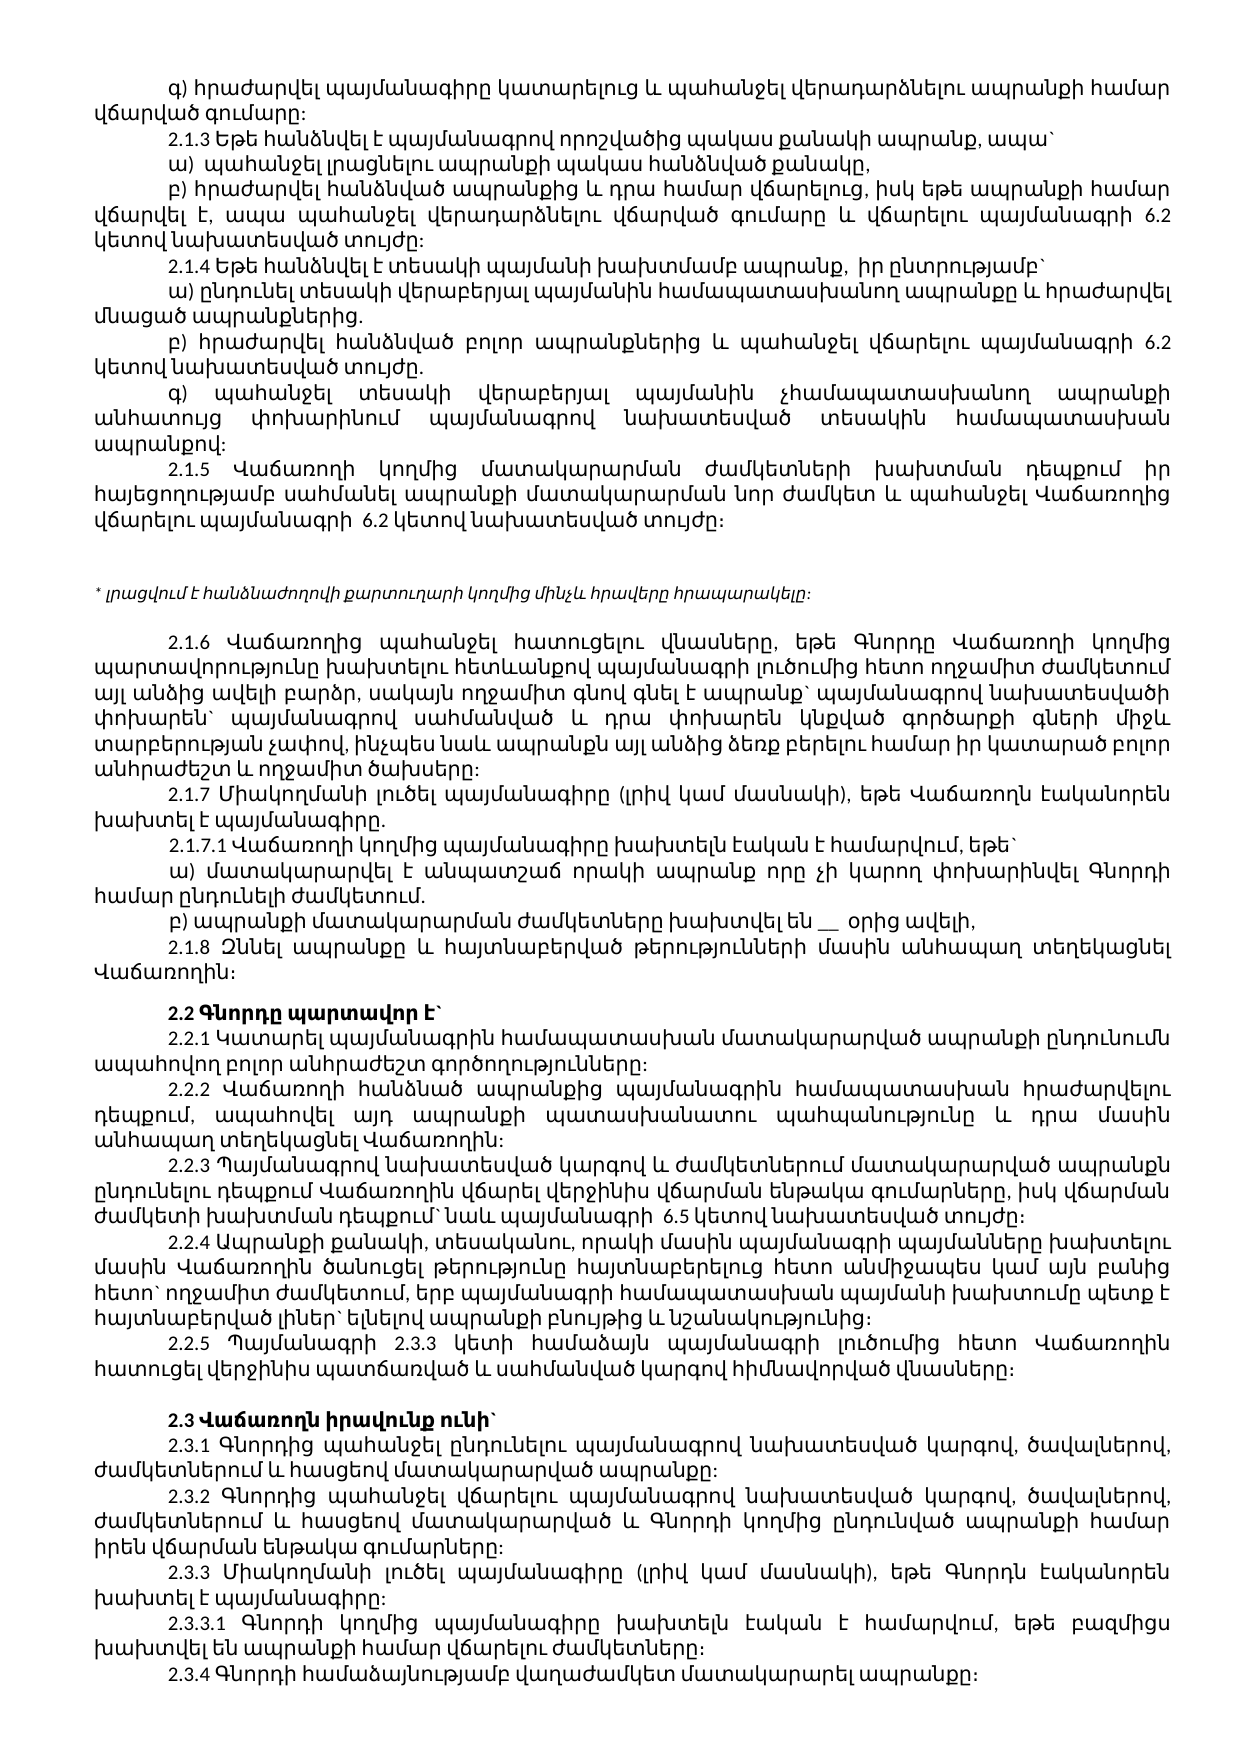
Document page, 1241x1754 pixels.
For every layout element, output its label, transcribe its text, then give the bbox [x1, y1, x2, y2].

text 2.3.4 Գնորդի համաձայնությամբ վաղաժամկետ մատակարարել ապրանքը։ [94, 1661, 1171, 1686]
text ա) ընդունել տեսակի վերաբերյալ պայմանին համապատասխանող ապրանքը և հրաժարվել մնացած ապրանքներից. [94, 278, 1171, 329]
text 2.2.5 Պայմանագրի 2.3.3 կետի համաձայն պայմանագրի լուծումից հետո Վաճառողին հատուցել վերջինիս պատճառված և սահմանված կարգով հիմնավորված վնասները։ [94, 1331, 1171, 1381]
text 2.1.3 Եթե հանձնվել է պայմանագրով որոշվածից պակաս քանակի ապրանք, ապա` [94, 126, 1171, 151]
text 2.1.8 Զննել ապրանքը և հայտնաբերված թերությունների մասին անհապաղ տեղեկացնել Վաճառողին։ [94, 934, 1171, 985]
text 2.2 Գնորդը պարտավոր է` [94, 1000, 1171, 1026]
text 2.3.2 Գնորդից պահանջել վճարելու պայմանագրով նախատեսված կարգով, ծավալներով, ժամկետներում և հասցեով մատակարարված և Գնորդի կողմից ընդունված ապրանքի համար իրեն վճարման ենթակա գումարները: [94, 1483, 1171, 1559]
text 2.3.3 Միակողմանի լուծել պայմանագիրը (լրիվ կամ մասնակի), եթե Գնորդն էականորեն խախտել է պայմանագիրը: [94, 1559, 1171, 1610]
text գ) հրաժարվել պայմանագիրը կատարելուց և պահանջել վերադարձնելու ապրանքի համար վճարված գումարը: [94, 75, 1171, 126]
text * լրացվում է հանձնաժողովի քարտուղարի կողմից մինչև հրավերը հրապարակելը: [94, 583, 1171, 604]
text բ) հրաժարվել հանձնված ապրանքից և դրա համար վճարելուց, իսկ եթե ապրանքի համար վճարվել է, ապա պահանջել վերադարձնելու վճարված գումարը և վճարելու պայմանագրի 6.2 կետով նախատեսված տույժը: [94, 177, 1171, 253]
text 2.2.4 Ապրանքի քանակի, տեսականու, որակի մասին պայմանագրի պայմանները խախտելու մասին Վաճառողին ծանուցել թերությունը հայտնաբերելուց հետո անմիջապես կամ այն բանից հետո` ողջամիտ ժամկետում, երբ պայմանագրի համապատասխան պայմանի խախտումը պետք է հայտնաբերված լիներ` ելնելով ապրանքի բնույթից և նշանակությունից։ [94, 1229, 1171, 1331]
text 2.2.2 Վաճառողի հանձնած ապրանքից պայմանագրին համապատասխան հրաժարվելու դեպքում, ապահովել այդ ապրանքի պատասխանատու պահպանությունը և դրա մասին անհապաղ տեղեկացնել Վաճառողին: [94, 1076, 1171, 1153]
text 2.1.7.1 Վաճառողի կողմից պայմանագիրը խախտելն էական է համարվում, եթե` [94, 832, 1171, 858]
text 2.1.7 Միակողմանի լուծել պայմանագիրը (լրիվ կամ մասնակի), եթե Վաճառողն էականորեն խախտել է պայմանագիրը. [94, 782, 1171, 832]
text 2.1.5 Վաճառողի կողմից մատակարարման ժամկետների խախտման դեպքում իր հայեցողությամբ սահմանել ապրանքի մատակարարման նոր ժամկետ և պահանջել Վաճառողից վճարելու պայմանագրի 6.2 կետով նախատեսված տույժը։ [94, 456, 1171, 532]
text 2.2.1 Կատարել պայմանագրին համապատասխան մատակարարված ապրանքի ընդունումն ապահովող բոլոր անհրաժեշտ գործողությունները: [94, 1026, 1171, 1076]
text 2.2.3 Պայմանագրով նախատեսված կարգով և ժամկետներում մատակարարված ապրանքն ընդունելու դեպքում Վաճառողին վճարել վերջինիս վճարման ենթակա գումարները, իսկ վճարման ժամկետի խախտման դեպքում` նաև պայմանագրի 6.5 կետով նախատեսված տույժը։ [94, 1153, 1171, 1229]
text 2.3.3.1 Գնորդի կողմից պայմանագիրը խախտելն էական է համարվում, եթե բազմիցս խախտվել են ապրանքի համար վճարելու ժամկետները։ [94, 1610, 1171, 1661]
text 2.3 Վաճառողն իրավունք ունի` [94, 1407, 1171, 1432]
text ա) մատակարարվել է անպատշաճ որակի ապրանք որը չի կարող փոխարինվել Գնորդի համար ընդունելի ժամկետում. [94, 858, 1171, 909]
text բ) հրաժարվել հանձնված բոլոր ապրանքներից և պահանջել վճարելու պայմանագրի 6.2 կետով նախատեսված տույժը. [94, 329, 1171, 380]
text ա) պահանջել լրացնելու ապրանքի պակաս հանձնված քանակը, [94, 151, 1171, 177]
text 2.1.4 Եթե հանձնվել է տեսակի պայմանի խախտմամբ ապրանք, իր ընտրությամբ` [94, 253, 1171, 278]
text գ) պահանջել տեսակի վերաբերյալ պայմանին չհամապատասխանող ապրանքի անհատույց փոխարինում պայմանագրով նախատեսված տեսակին համապատասխան ապրանքով: [94, 380, 1171, 456]
text 2.1.6 Վաճառողից պահանջել հատուցելու վնասները, եթե Գնորդը Վաճառողի կողմից պարտավորությունը խախտելու հետևանքով պայմանագրի լուծումից հետո ողջամիտ ժամկետում այլ անձից ավելի բարձր, սակայն ողջամիտ գնով գնել է ապրանք` պայմանագրով նախատեսվածի փոխարեն` պայմանագրով սահմանված և դրա փոխարեն կնքված գործարքի գների միջև տարբերության չափով, ինչպես նաև ապրանքն այլ անձից ձեռք բերելու համար իր կատարած բոլոր անհրաժեշտ և ողջամիտ ծախսերը: [94, 629, 1171, 782]
text 2.3.1 Գնորդից պահանջել ընդունելու պայմանագրով նախատեսված կարգով, ծավալներով, ժամկետներում և հասցեով մատակարարված ապրանքը: [94, 1432, 1171, 1483]
text բ) ապրանքի մատակարարման ժամկետները խախտվել են __ օրից ավելի, [94, 909, 1171, 934]
